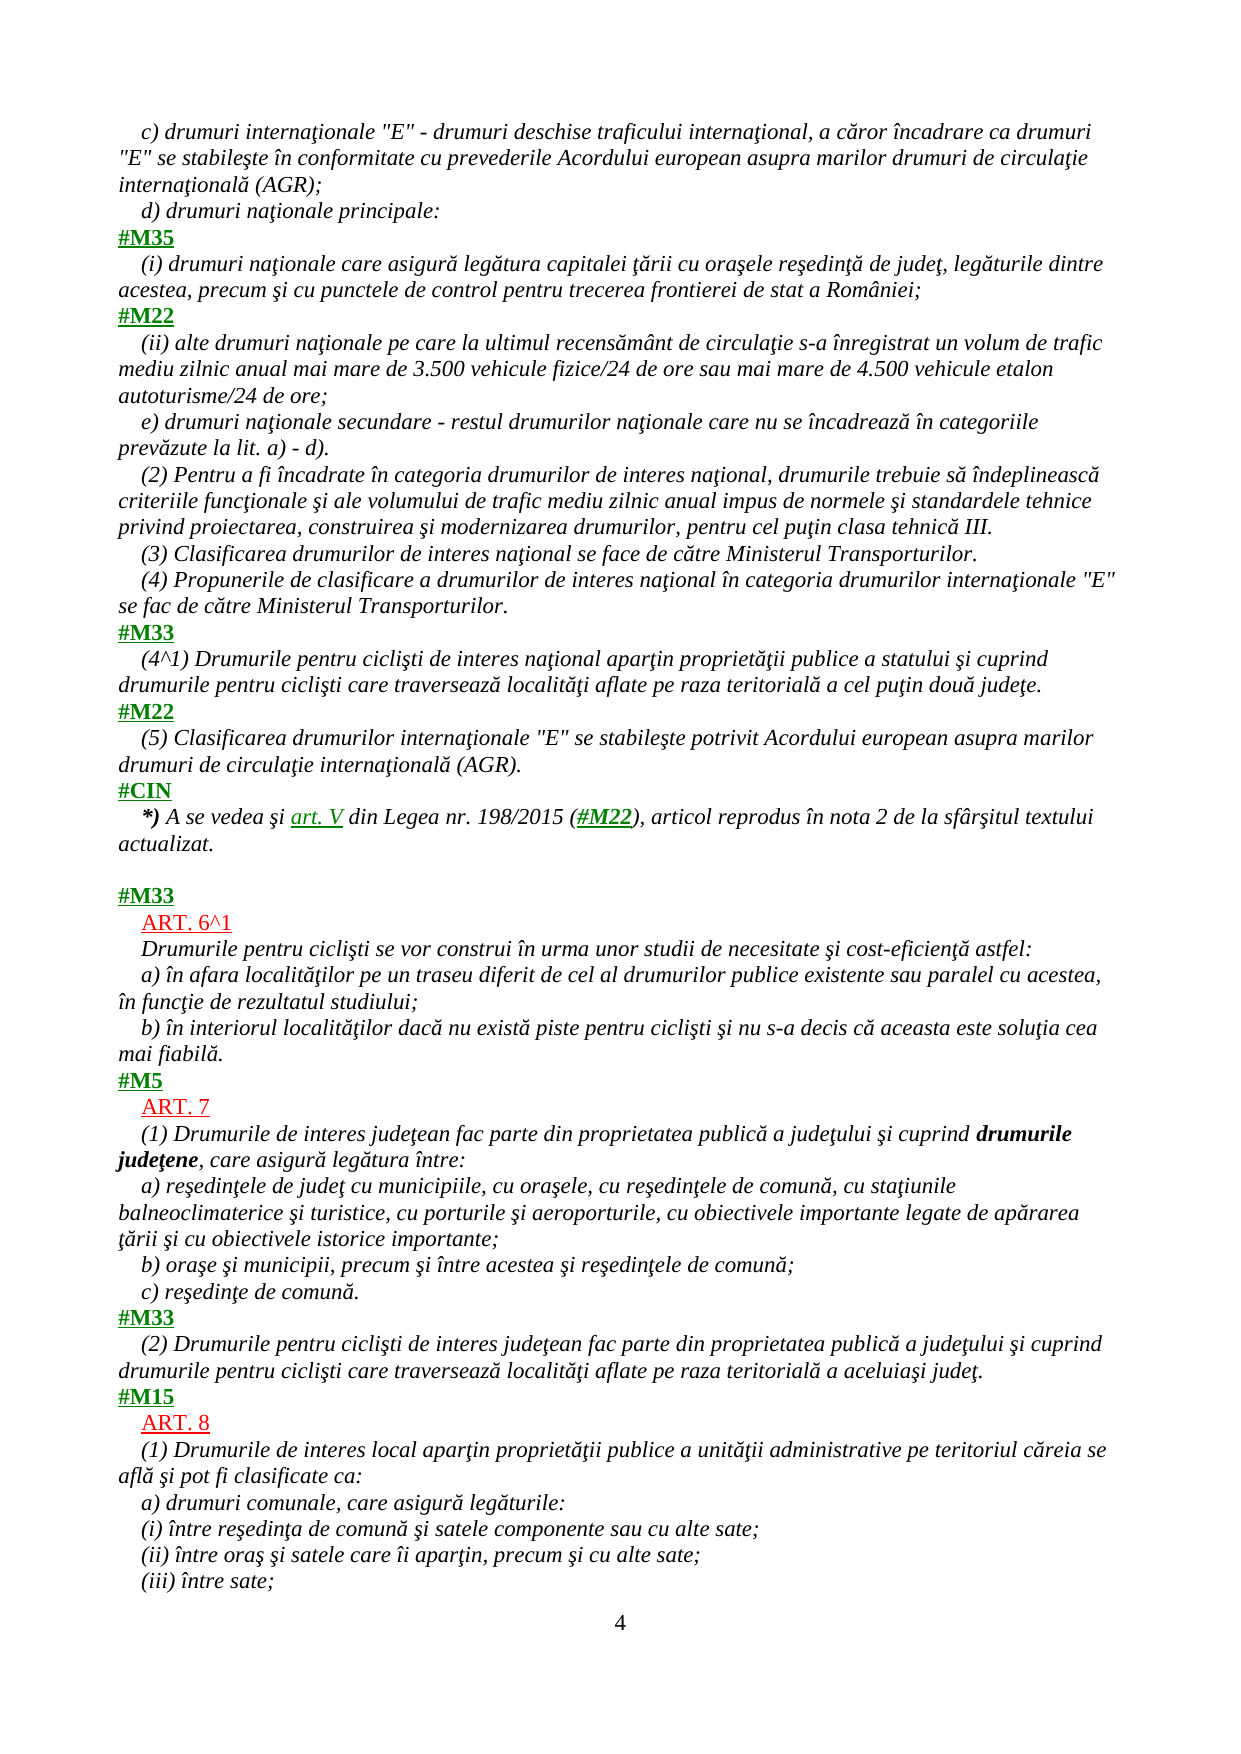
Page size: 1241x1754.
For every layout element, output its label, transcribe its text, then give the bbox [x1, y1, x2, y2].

text #CIN [118, 777, 1122, 803]
text #M15 [118, 1383, 1122, 1409]
text (ii) între oraş şi satele care îi aparţin, precum şi cu alte sate; [118, 1541, 1122, 1568]
text #M5 [118, 1067, 1122, 1093]
text (2) Drumurile pentru ciclişti de interes judeţean fac parte din proprietatea publică a judeţului şi cuprind drumurile pentru ciclişti care traversează localităţi aflate pe raza teritorială a aceluiaşi judeţ. [118, 1330, 1122, 1383]
text #M35 [118, 223, 1122, 250]
text (1) Drumurile de interes local aparţin proprietăţii publice a unităţii administrative pe teritoriul căreia se află şi pot fi clasificate ca: [118, 1436, 1122, 1488]
text #M33 [118, 1304, 1122, 1330]
text (4) Propunerile de clasificare a drumurilor de interes naţional în categoria drumurilor internaţionale "E" se fac de către Ministerul Transporturilor. [118, 566, 1122, 619]
text Drumurile pentru ciclişti se vor construi în urma unor studii de necesitate şi cost-eficienţă astfel: [118, 935, 1122, 961]
text (3) Clasificarea drumurilor de interes naţional se face de către Ministerul Transporturilor. [118, 540, 1122, 566]
text (2) Pentru a fi încadrate în categoria drumurilor de interes naţional, drumurile trebuie să îndeplinească criteriile funcţionale şi ale volumului de trafic mediu zilnic anual impus de normele şi standardele tehnice privind proiectarea, construirea şi modernizarea drumurilor, pentru cel puţin clasa tehnică III. [118, 461, 1122, 540]
text b) oraşe şi municipii, precum şi între acestea şi reşedinţele de comună; [118, 1251, 1122, 1278]
text d) drumuri naţionale principale: [118, 197, 1122, 223]
text b) în interiorul localităţilor dacă nu există piste pentru ciclişti şi nu s-a decis că aceasta este soluţia cea mai fiabilă. [118, 1014, 1122, 1067]
text #M22 [118, 303, 1122, 329]
text ART. 6^1 [118, 909, 1122, 935]
text ART. 7 [118, 1093, 1122, 1119]
text ART. 8 [118, 1409, 1122, 1436]
text (iii) între sate; [118, 1568, 1122, 1594]
text #M33 [118, 619, 1122, 645]
text a) reşedinţele de judeţ cu municipiile, cu oraşele, cu reşedinţele de comună, cu staţiunile balneoclimaterice şi turistice, cu porturile şi aeroporturile, cu obiectivele importante legate de apărarea ţării şi cu obiectivele istorice importante; [118, 1172, 1122, 1251]
text c) drumuri internaţionale "E" - drumuri deschise traficului internaţional, a căror încadrare ca drumuri "E" se stabileşte în conformitate cu prevederile Acordului european asupra marilor drumuri de circulaţie internaţională (AGR); [118, 118, 1122, 197]
text a) drumuri comunale, care asigură legăturile: [118, 1488, 1122, 1515]
text (i) între reşedinţa de comună şi satele componente sau cu alte sate; [118, 1515, 1122, 1541]
text (ii) alte drumuri naţionale pe care la ultimul recensământ de circulaţie s-a înregistrat un volum de trafic mediu zilnic anual mai mare de 3.500 vehicule fizice/24 de ore sau mai mare de 4.500 vehicule etalon autoturisme/24 de ore; [118, 329, 1122, 408]
text a) în afara localităţilor pe un traseu diferit de cel al drumurilor publice existente sau paralel cu acestea, în funcţie de rezultatul studiului; [118, 961, 1122, 1014]
text (i) drumuri naţionale care asigură legătura capitalei ţării cu oraşele reşedinţă de judeţ, legăturile dintre acestea, precum şi cu punctele de control pentru trecerea frontierei de stat a României; [118, 250, 1122, 303]
text (5) Clasificarea drumurilor internaţionale "E" se stabileşte potrivit Acordului european asupra marilor drumuri de circulaţie internaţională (AGR). [118, 724, 1122, 777]
text #M22 [118, 698, 1122, 724]
text c) reşedinţe de comună. [118, 1278, 1122, 1304]
text *) A se vedea şi art. V din Legea nr. 198/2015 (#M22), articol reprodus în nota 2 de la sfârşitul textului actualizat. [118, 803, 1122, 856]
text (4^1) Drumurile pentru ciclişti de interes naţional aparţin proprietăţii publice a statului şi cuprind drumurile pentru ciclişti care traversează localităţi aflate pe raza teritorială a cel puţin două judeţe. [118, 645, 1122, 698]
text #M33 [118, 882, 1122, 909]
text (1) Drumurile de interes judeţean fac parte din proprietatea publică a judeţului şi cuprind drumurile judeţene, care asigură legătura între: [118, 1119, 1122, 1172]
text e) drumuri naţionale secundare - restul drumurilor naţionale care nu se încadrează în categoriile prevăzute la lit. a) - d). [118, 408, 1122, 461]
